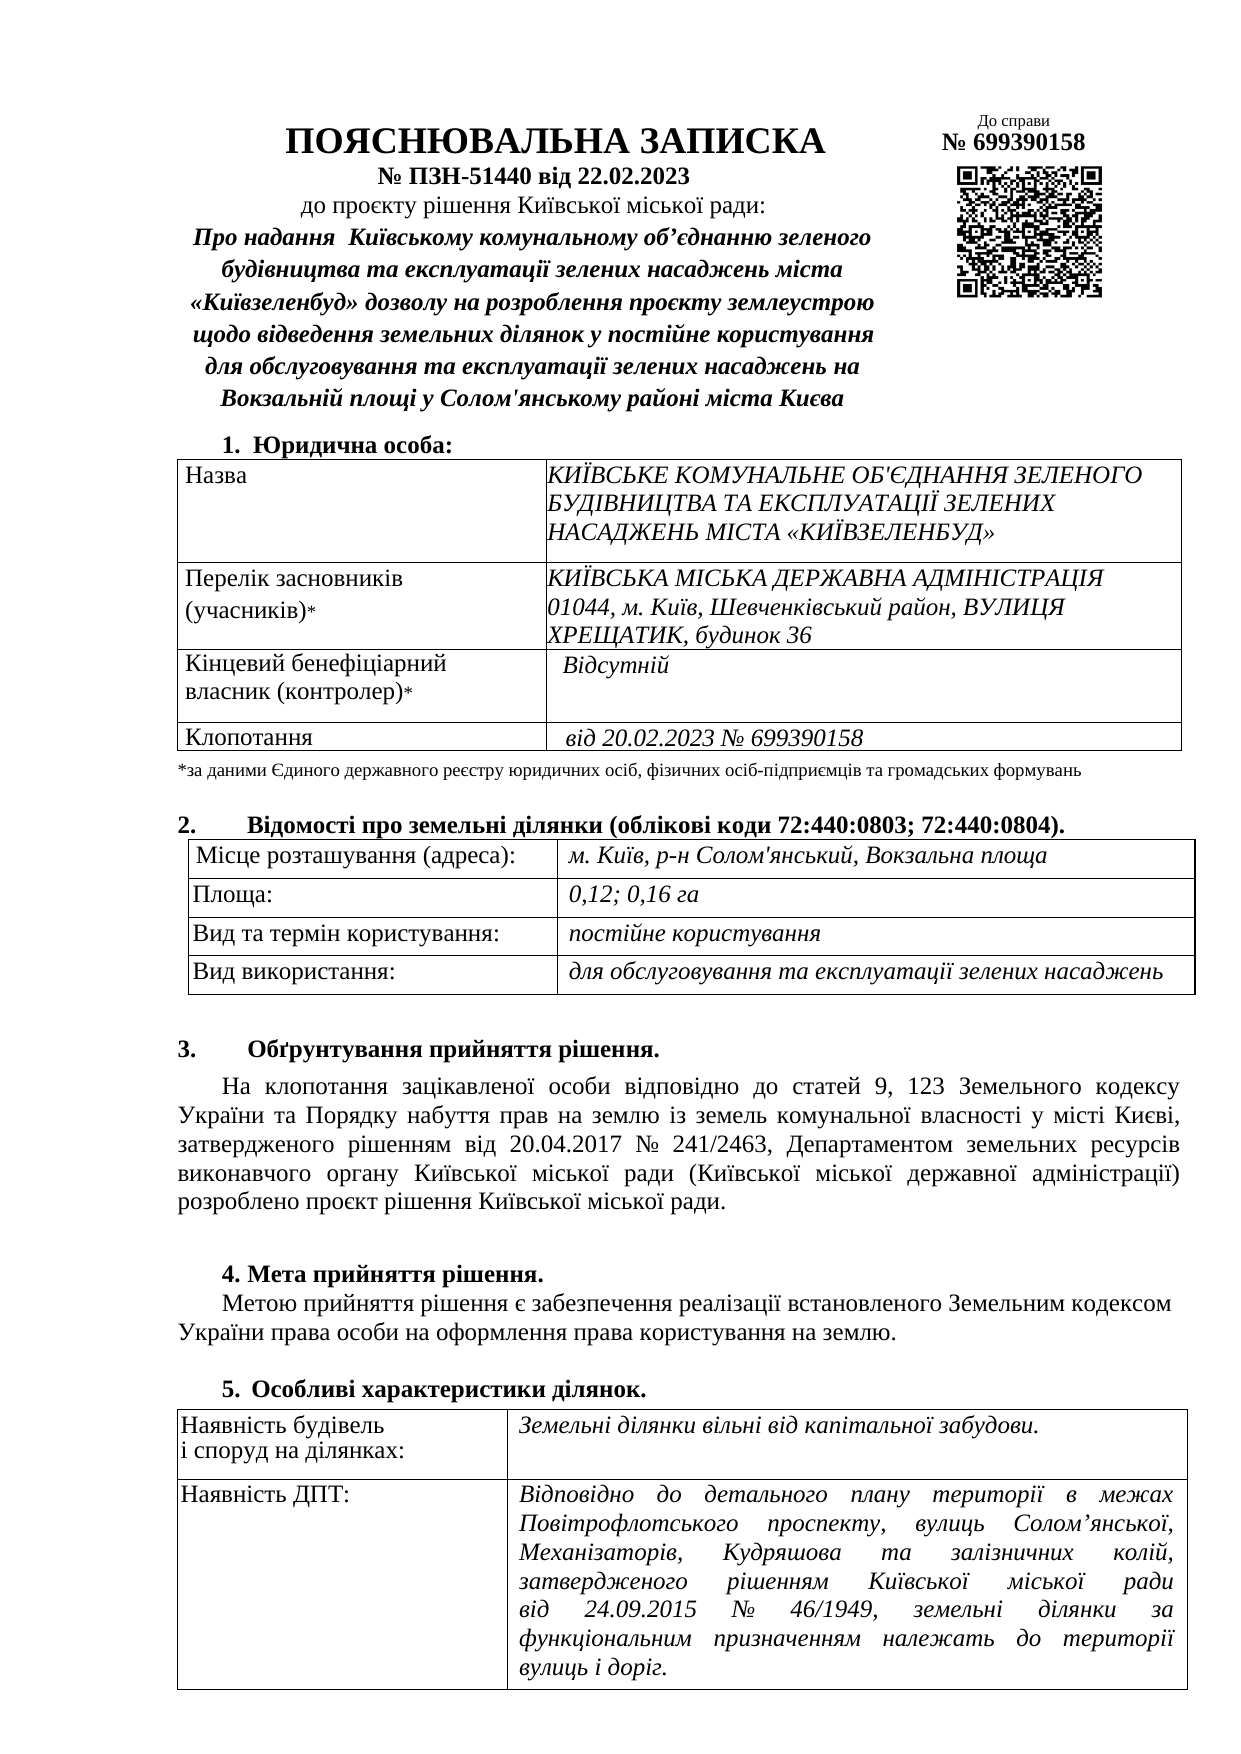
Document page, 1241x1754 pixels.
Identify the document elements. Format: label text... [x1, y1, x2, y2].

list Особливі характеристики ділянок. [222, 1374, 1181, 1403]
picture [945, 156, 1113, 308]
table_cell від 20.02.2023 № 699390158 [547, 723, 1181, 750]
list Обґрунтування прийняття рішення. [177, 1036, 1181, 1063]
text *за даними Єдиного державного реєстру юридичних осіб, фізичних осіб-підприємців та громадських формувань [177, 759, 1181, 781]
table_cell для обслуговування та експлуатації зелених насаджень [558, 956, 1194, 994]
table_cell Вид використання: [189, 956, 557, 994]
table_cell КИЇВСЬКА МІСЬКА ДЕРЖАВНА АДМІНІСТРАЦІЯ 01044, м. Київ, Шевченківський район, ВУЛИЦЯ ХРЕЩАТИК, будинок 36 [547, 563, 1181, 649]
table_cell Відсутній [547, 650, 1181, 722]
text ПОЯСНЮВАЛЬНА ЗАПИСКА [177, 118, 934, 161]
table_cell Перелік засновників (учасників)* [178, 563, 546, 649]
table_header Назва [178, 460, 546, 562]
table_header Місце розташування (адреса): [189, 840, 557, 878]
text до проєкту рішення Київської міської ради: Про надання Київському комунальному об’єднанню зеленого будівництва та експлуатації зелених насаджень міста «Київзеленбуд» дозволу на розроблення проєкту землеустрою щодо відведення земельних ділянок у постійне користування для обслуговування та експлуатації зелених насаджень на Вокзальній площі у Солом'янському районі міста Києва [177, 190, 890, 412]
text Метою прийняття рішення є забезпечення реалізації встановленого Земельним кодексом України права особи на оформлення права користування на землю. [177, 1288, 1181, 1345]
text № ПЗН-51440 від 22.02.2023 [177, 161, 890, 190]
table_header м. Київ, р-н Солом'янський, Вокзальна площа [558, 840, 1194, 878]
table_cell Клопотання [178, 723, 546, 750]
table_cell Відповідно до детального плану території в межах Повітрофлотського проспекту, вулиць Солом’янської, Механізаторів, Кудряшова та залізничних колій, затвердженого рішенням Київської міської ради від 24.09.2015 № 46/1949, земельні ділянки за функціональним призначенням належать до території вулиць і доріг. [508, 1480, 1187, 1689]
list Юридична особа: [222, 430, 1181, 459]
text На клопотання зацікавленої особи відповідно до статей 9, 123 Земельного кодексу України та Порядку набуття прав на землю із земель комунальної власності у місті Києві, затвердженого рішенням від 20.04.2017 № 241/2463, Департаментом земельних ресурсів виконавчого органу Київської міської ради (Київської міської державної адміністрації) розроблено проєкт рішення Київської міської ради. [177, 1071, 1181, 1215]
table_cell Наявність ДПТ: [178, 1480, 507, 1689]
table_cell Вид та термін користування: [189, 918, 557, 955]
list Мета прийняття рішення. [177, 1261, 1181, 1288]
table_cell Кінцевий бенефіціарний власник (контролер)* [178, 650, 546, 722]
table_header КИЇВСЬКЕ КОМУНАЛЬНЕ ОБ'ЄДНАННЯ ЗЕЛЕНОГО БУДІВНИЦТВА ТА ЕКСПЛУАТАЦІЇ ЗЕЛЕНИХ НАСАДЖЕНЬ МІСТА «КИЇВЗЕЛЕНБУД» [547, 460, 1181, 562]
table_header Земельні ділянки вільні від капітальної забудови. [508, 1410, 1187, 1478]
table_cell Площа: [189, 879, 557, 917]
table_header Наявність будівель і споруд на ділянках: [178, 1410, 507, 1478]
table_cell постійне користування [558, 918, 1194, 955]
list Відомості про земельні ділянки (облікові коди 72:440:0803; 72:440:0804). [177, 812, 1181, 839]
table_cell 0,12; 0,16 га [558, 879, 1194, 917]
